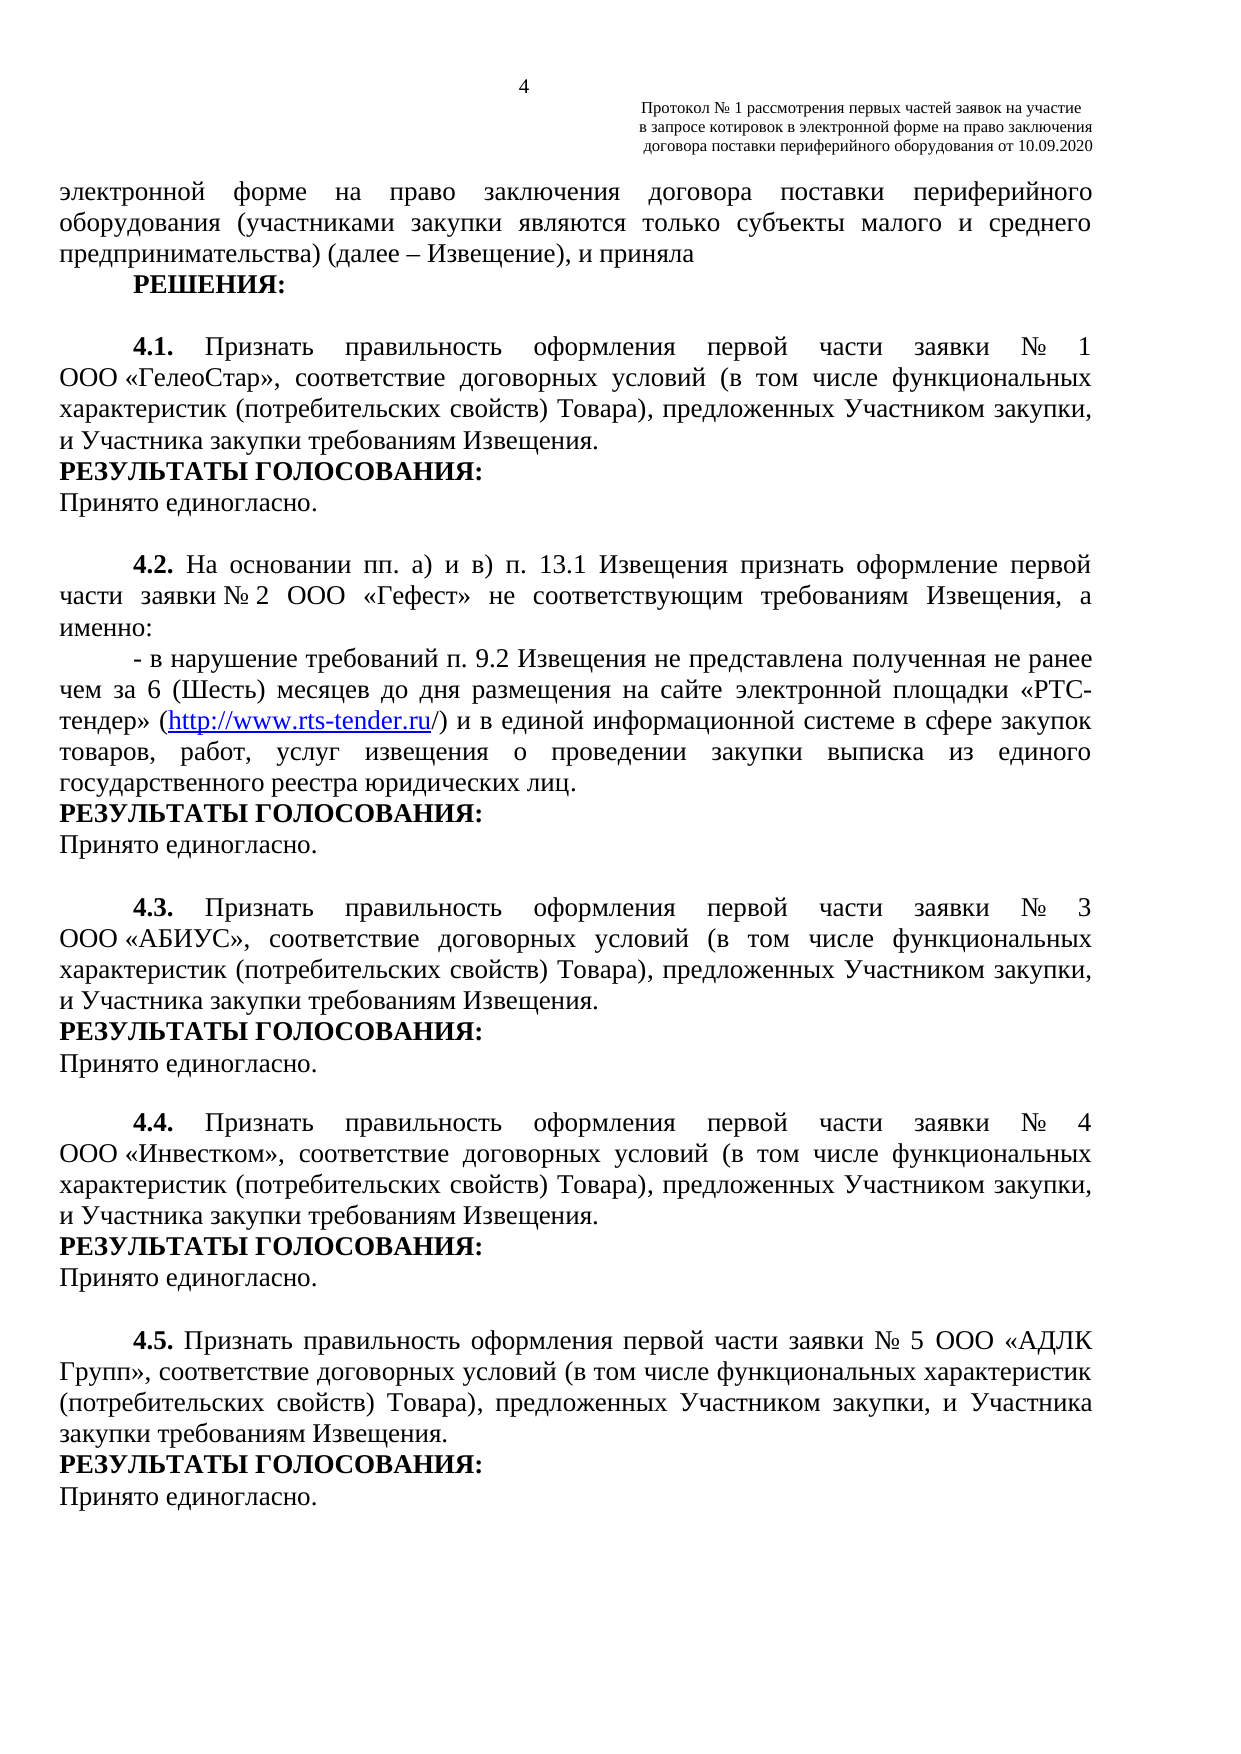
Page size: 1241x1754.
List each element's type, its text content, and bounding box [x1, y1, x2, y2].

text 4.3. Признать правильность оформления первой части заявки № 3 ООО «АБИУС», соответствие договорных условий (в том числе функциональных характеристик (потребительских свойств) Товара), предложенных Участником закупки, и Участника закупки требованиям Извещения. [59, 891, 1092, 1016]
text 4.2. На основании пп. а) и в) п. 13.1 Извещения признать оформление первой части заявки № 2 ООО «Гефест» не соответствующим требованиям Извещения, а именно: [59, 548, 1092, 642]
text РЕЗУЛЬТАТЫ ГОЛОСОВАНИЯ: [59, 1448, 1092, 1479]
text РЕЗУЛЬТАТЫ ГОЛОСОВАНИЯ: [59, 1230, 1092, 1262]
text - в нарушение требований п. 9.2 Извещения не представлена полученная не ранее чем за 6 (Шесть) месяцев до дня размещения на сайте электронной площадки «РТС-тендер» (http://www.rts-tender.ru/) и в единой информационной системе в сфере закупок товаров, работ, услуг извещения о проведении закупки выписка из единого государственного реестра юридических лиц. [59, 642, 1092, 797]
text Принято единогласно. [59, 1262, 1092, 1293]
text Принято единогласно. [59, 829, 1092, 860]
text РЕШЕНИЯ: [59, 268, 1092, 299]
text 4.4. Признать правильность оформления первой части заявки № 4 ООО «Инвестком», соответствие договорных условий (в том числе функциональных характеристик (потребительских свойств) Товара), предложенных Участником закупки, и Участника закупки требованиям Извещения. [59, 1106, 1092, 1230]
text 4.5. Признать правильность оформления первой части заявки № 5 ООО «АДЛК Групп», соответствие договорных условий (в том числе функциональных характеристик (потребительских свойств) Товара), предложенных Участником закупки, и Участника закупки требованиям Извещения. [59, 1324, 1092, 1448]
text 4.1. Признать правильность оформления первой части заявки № 1 ООО «ГелеоСтар», соответствие договорных условий (в том числе функциональных характеристик (потребительских свойств) Товара), предложенных Участником закупки, и Участника закупки требованиям Извещения. [59, 330, 1092, 455]
text РЕЗУЛЬТАТЫ ГОЛОСОВАНИЯ: [59, 1016, 1092, 1047]
text РЕЗУЛЬТАТЫ ГОЛОСОВАНИЯ: [59, 455, 1092, 486]
text Принято единогласно. [59, 1047, 1092, 1078]
text Принято единогласно. [59, 486, 1092, 517]
text РЕЗУЛЬТАТЫ ГОЛОСОВАНИЯ: [59, 797, 1092, 829]
text Принято единогласно. [59, 1479, 1092, 1511]
